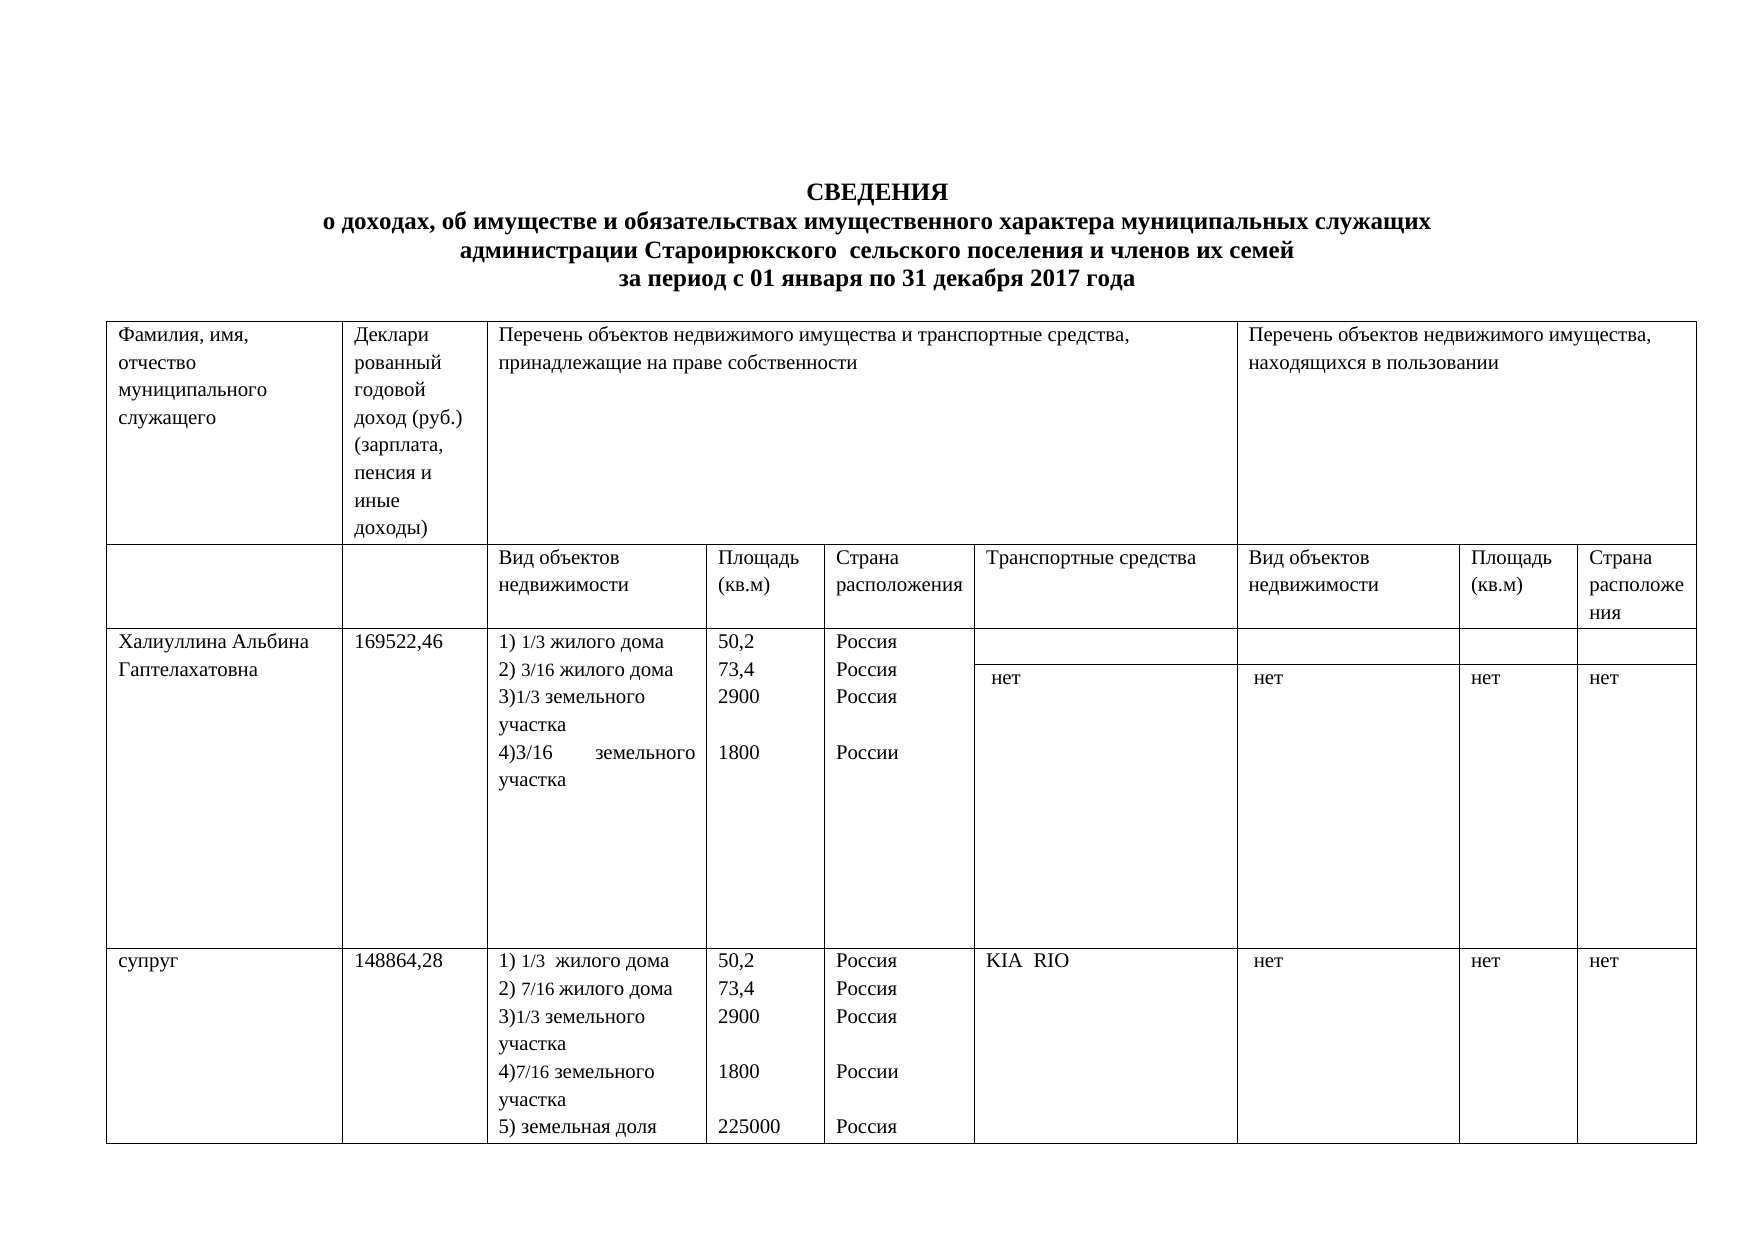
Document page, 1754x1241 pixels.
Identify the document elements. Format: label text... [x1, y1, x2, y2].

text за период с 01 января по 31 декабря 2017 года [118, 263, 1636, 292]
table_header Перечень объектов недвижимого имущества и транспортные средства, принадлежащие на праве собственности [488, 322, 1237, 543]
table_cell Россия Россия Россия России Россия [825, 949, 974, 1142]
table_cell Россия Россия Россия России [825, 629, 974, 947]
table_cell 169522,46 [343, 629, 487, 947]
table_cell нет [975, 665, 1237, 947]
table_cell [1578, 629, 1696, 664]
table_cell Площадь (кв.м) [1460, 545, 1577, 628]
table_cell Вид объектов недвижимости [1238, 545, 1459, 628]
table_cell [1460, 629, 1577, 664]
table_cell Площадь (кв.м) [707, 545, 824, 628]
table_cell Транспортные средства [975, 545, 1237, 628]
table_cell нет [1460, 949, 1577, 1142]
table_header Деклари рованный годовой доход (руб.) (зарплата, пенсия и иные доходы) [343, 322, 487, 543]
table_cell нет [1578, 665, 1696, 947]
text администрации Староирюкского сельского поселения и членов их семей [118, 235, 1636, 263]
table_cell Страна расположения [825, 545, 974, 628]
table_cell 148864,28 [343, 949, 487, 1142]
table_header Перечень объектов недвижимого имущества, находящихся в пользовании [1238, 322, 1696, 543]
table_cell нет [1238, 949, 1459, 1142]
table_cell нет [1578, 949, 1696, 1142]
table_cell KIA RIO [975, 949, 1237, 1142]
table_cell [107, 545, 342, 628]
table_cell [343, 545, 487, 628]
table_cell нет [1238, 665, 1459, 947]
text СВЕДЕНИЯ [118, 177, 1636, 206]
table_cell 1) 1/3 жилого дома 2) 7/16 жилого дома 3)1/3 земельного участка 4)7/16 земельного участка 5) земельная доля [488, 949, 706, 1142]
table_cell Страна расположения [1578, 545, 1696, 628]
text о доходах, об имуществе и обязательствах имущественного характера муниципальных служащих [118, 206, 1636, 235]
table_cell 1) 1/3 жилого дома 2) 3/16 жилого дома 3)1/3 земельного участка 4)3/16 земельного участка [488, 629, 706, 947]
table_cell нет [1460, 665, 1577, 947]
table_cell супруг [107, 949, 342, 1142]
table_header Фамилия, имя, отчество муниципального служащего [107, 322, 342, 543]
table_cell [975, 629, 1237, 664]
table_cell [1238, 629, 1459, 664]
table_cell Халиуллина Альбина Гаптелахатовна [107, 629, 342, 947]
table_cell 50,2 73,4 2900 1800 225000 [707, 949, 824, 1142]
table_cell 50,2 73,4 2900 1800 [707, 629, 824, 947]
table_cell Вид объектов недвижимости [488, 545, 706, 628]
